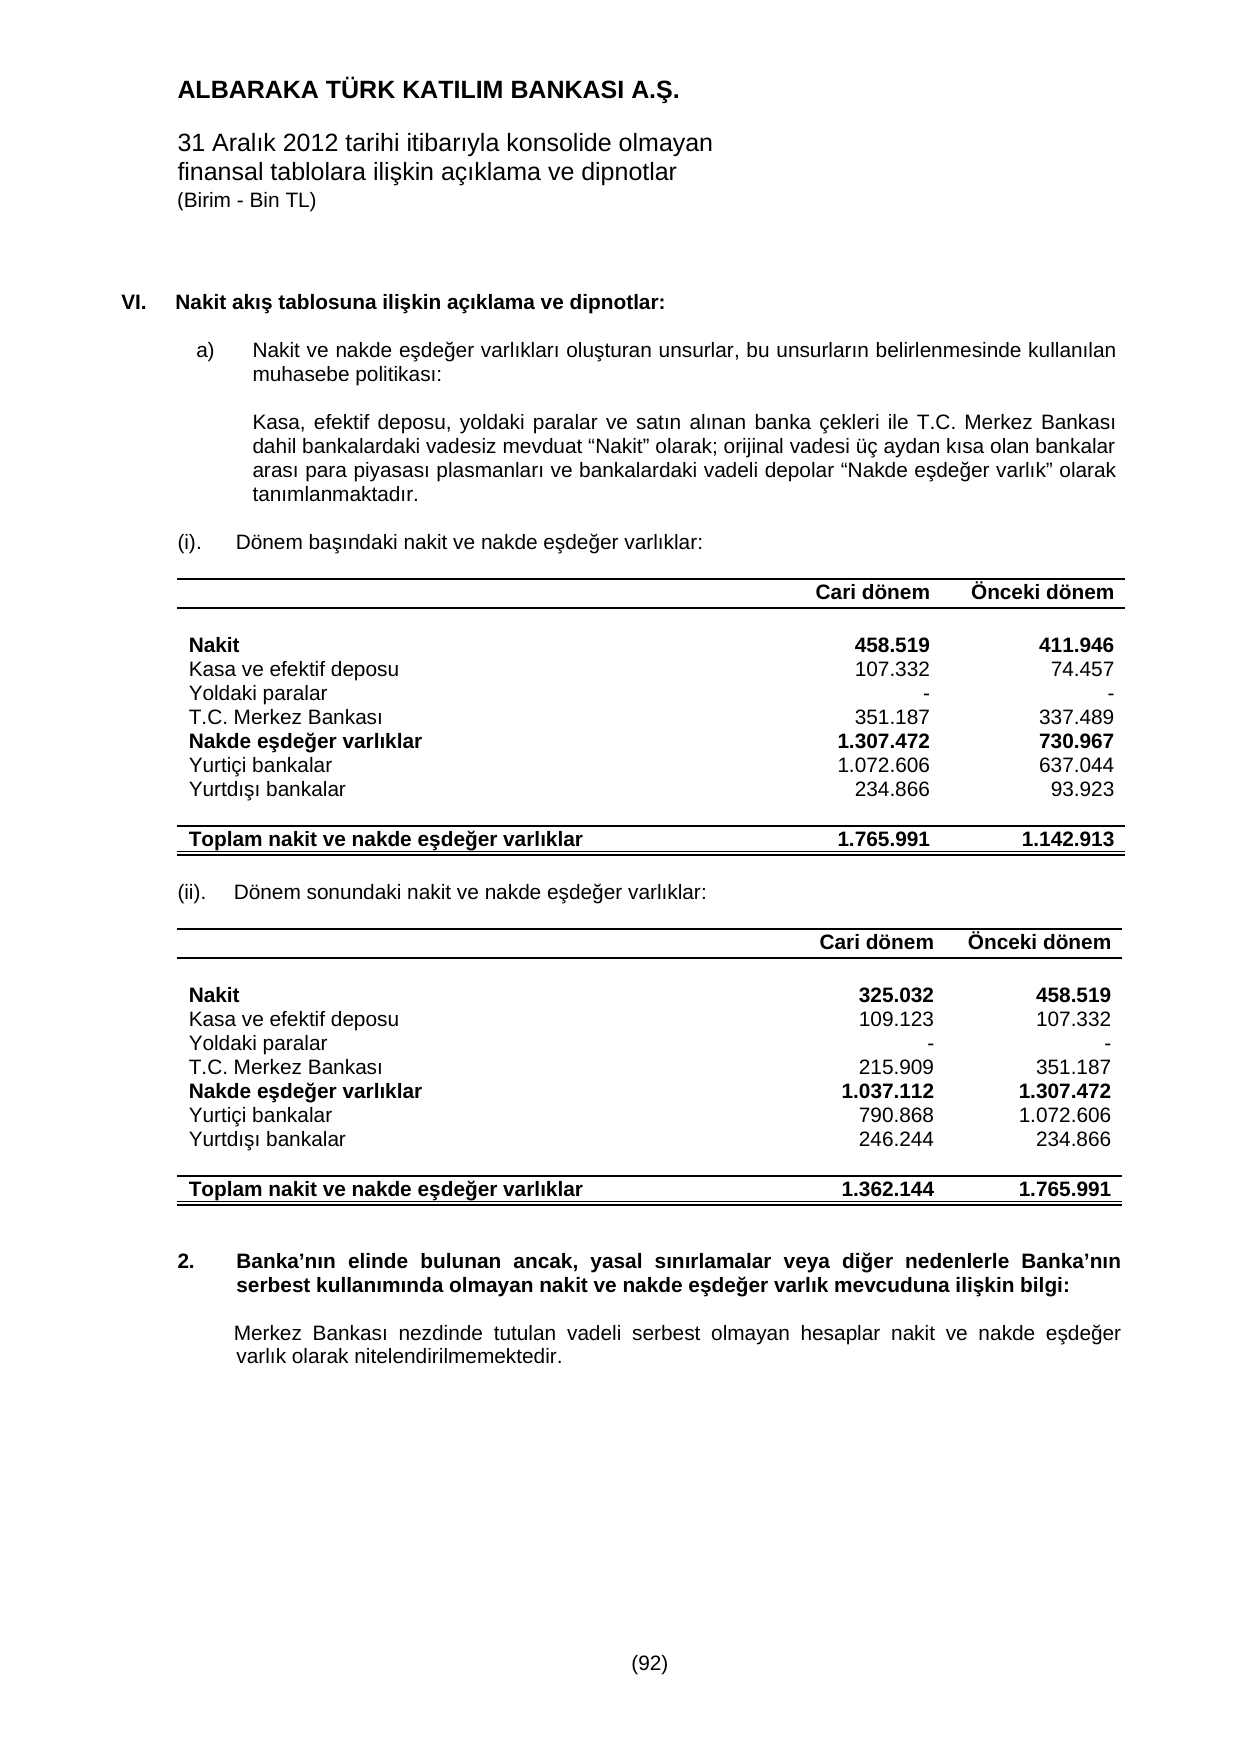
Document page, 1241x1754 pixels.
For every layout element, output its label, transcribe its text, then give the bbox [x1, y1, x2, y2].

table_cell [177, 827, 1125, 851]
text a) Nakit ve nakde eşdeğer varlıkları oluşturan unsurlar, bu unsurların belirlenmesinde kullanılan muhasebe politikası: [196, 338, 1117, 386]
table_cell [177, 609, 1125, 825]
text 2. Banka’nın elinde bulunan ancak, yasal sınırlamalar veya diğer nedenlerle Banka’nın serbest kullanımında olmayan nakit ve nakde eşdeğer varlık mevcuduna ilişkin bilgi: [177, 1248, 1122, 1296]
text (ii). Dönem sonundaki nakit ve nakde eşdeğer varlıklar: [177, 879, 1103, 903]
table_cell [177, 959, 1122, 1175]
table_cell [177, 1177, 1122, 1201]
text Kasa, efektif deposu, yoldaki paralar ve satın alınan banka çekleri ile T.C. Merkez Bankası dahil bankalardaki vadesiz mevduat “Nakit” olarak; orijinal vadesi üç aydan kısa olan bankalar arası para piyasası plasmanları ve bankalardaki vadeli depolar “Nakde eşdeğer varlık” olarak tanımlanmaktadır. [252, 410, 1117, 506]
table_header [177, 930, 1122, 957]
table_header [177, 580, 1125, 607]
text VI. Nakit akış tablosuna ilişkin açıklama ve dipnotlar: [121, 290, 1122, 314]
text (i). Dönem başındaki nakit ve nakde eşdeğer varlıklar: [177, 529, 1103, 553]
text Merkez Bankası nezdinde tutulan vadeli serbest olmayan hesaplar nakit ve nakde eşdeğer varlık olarak nitelendirilmemektedir. [233, 1320, 1122, 1368]
